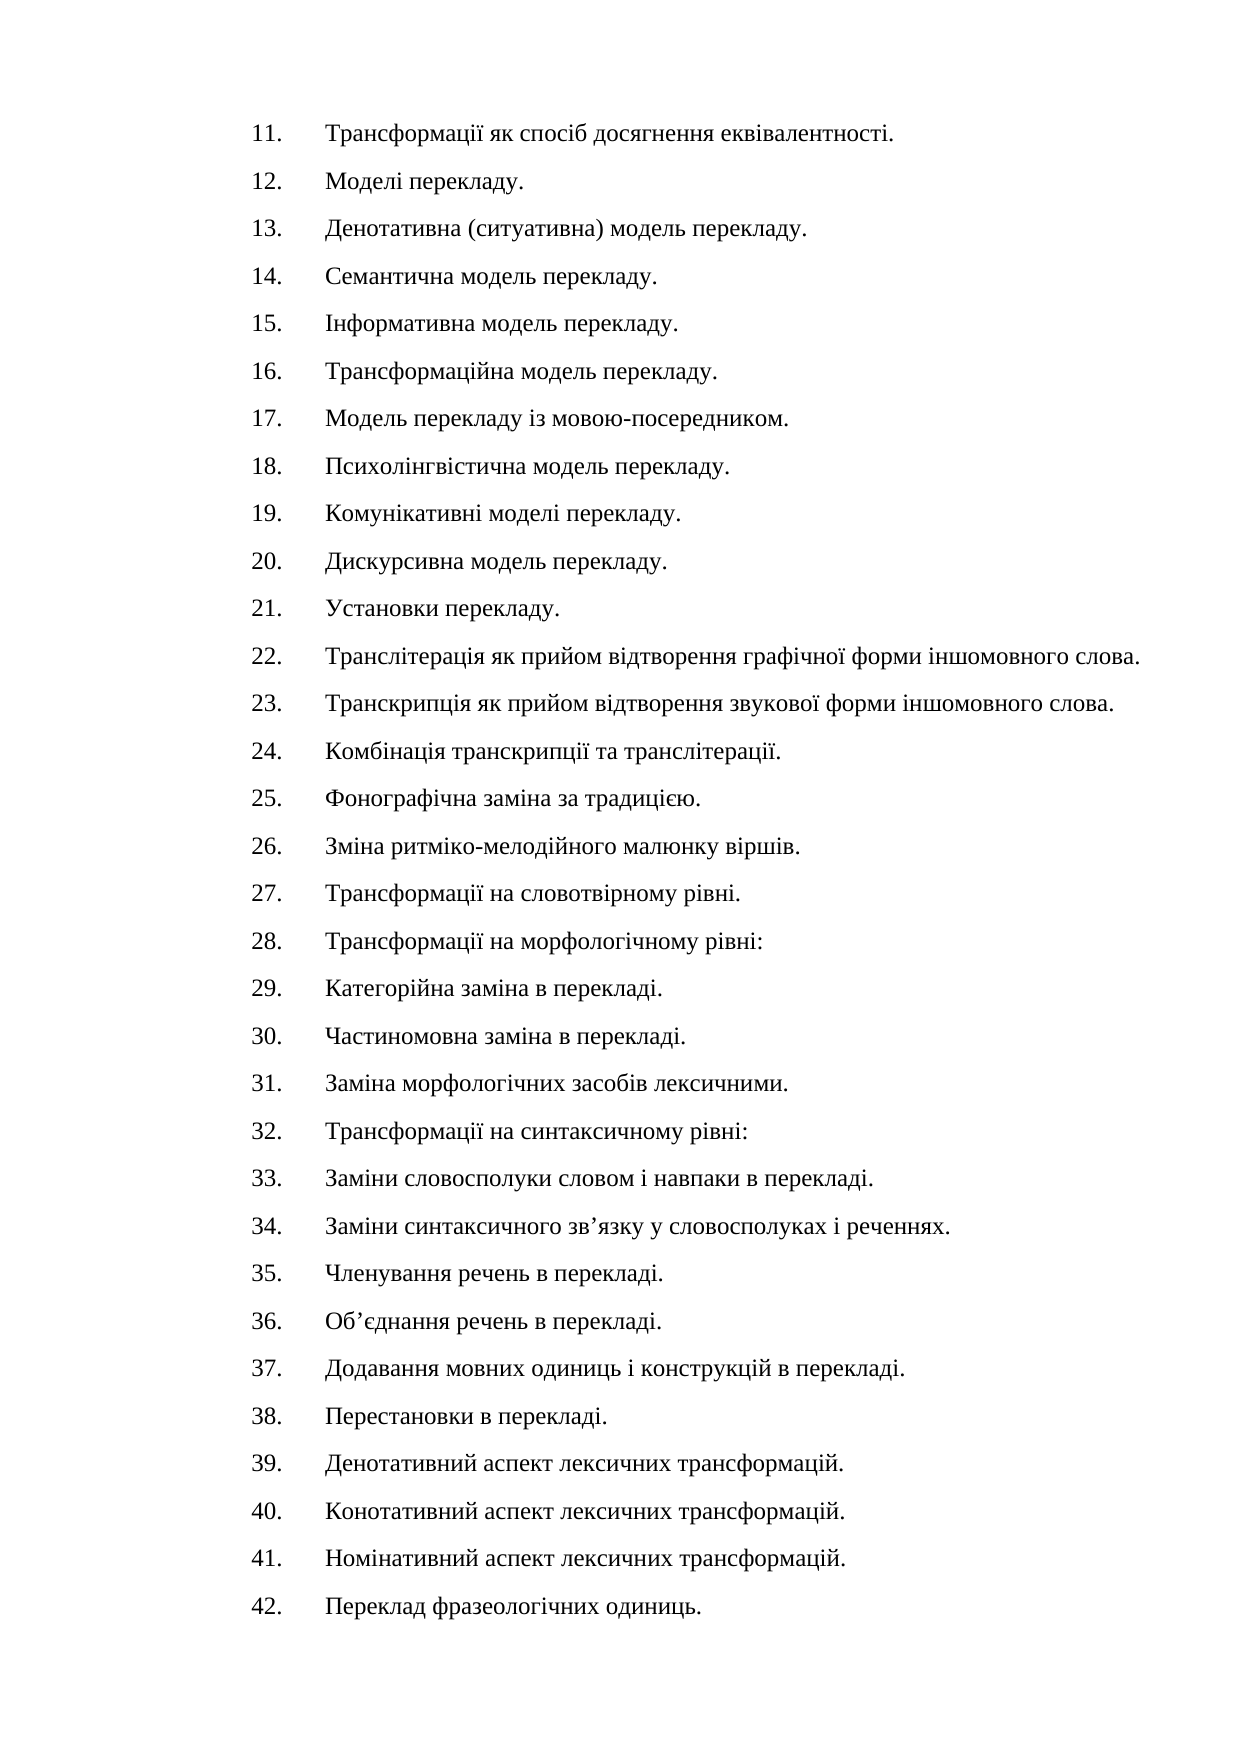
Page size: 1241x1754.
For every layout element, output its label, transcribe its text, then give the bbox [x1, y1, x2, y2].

list Комунікативні моделі перекладу. [251, 498, 1152, 527]
list Транскрипція як прийом відтворення звукової форми іншомовного слова. [251, 688, 1152, 717]
list Категорійна заміна в перекладі. [251, 973, 1152, 1002]
list Частиномовна заміна в перекладі. [251, 1021, 1152, 1049]
list Дискурсивна модель перекладу. [251, 546, 1152, 574]
list Конотативний аспект лексичних трансформацій. [251, 1496, 1152, 1524]
list Зміна ритміко-мелодійного малюнку віршів. [251, 831, 1152, 859]
list Моделі перекладу. [251, 166, 1152, 194]
list Установки перекладу. [251, 593, 1152, 622]
list Членування речень в перекладі. [251, 1258, 1152, 1287]
list Заміни словосполуки словом і навпаки в перекладі. [251, 1163, 1152, 1192]
list Заміни синтаксичного зв’язку у словосполуках і реченнях. [251, 1211, 1152, 1239]
list Семантична модель перекладу. [251, 261, 1152, 289]
list Трансформації як спосіб досягнення еквівалентності. [251, 118, 1152, 147]
list Транслітерація як прийом відтворення графічної форми іншомовного слова. [251, 641, 1152, 669]
list Денотативний аспект лексичних трансформацій. [251, 1448, 1152, 1477]
list Трансформаційна модель перекладу. [251, 356, 1152, 384]
list Номінативний аспект лексичних трансформацій. [251, 1543, 1152, 1572]
list Денотативна (ситуативна) модель перекладу. [251, 213, 1152, 242]
list Психолінгвістична модель перекладу. [251, 451, 1152, 479]
list Додавання мовних одиниць і конструкцій в перекладі. [251, 1353, 1152, 1382]
list Комбінація транскрипції та транслітерації. [251, 736, 1152, 764]
list Переклад фразеологічних одиниць. [251, 1591, 1152, 1619]
list Перестановки в перекладі. [251, 1401, 1152, 1429]
list Фонографічна заміна за традицією. [251, 783, 1152, 812]
list Трансформації на морфологічному рівні: [251, 926, 1152, 954]
list Трансформації на словотвірному рівні. [251, 878, 1152, 907]
list Інформативна модель перекладу. [251, 308, 1152, 337]
list Об’єднання речень в перекладі. [251, 1306, 1152, 1334]
list Модель перекладу із мовою-посередником. [251, 403, 1152, 432]
list Трансформації на синтаксичному рівні: [251, 1116, 1152, 1144]
list Заміна морфологічних засобів лексичними. [251, 1068, 1152, 1097]
